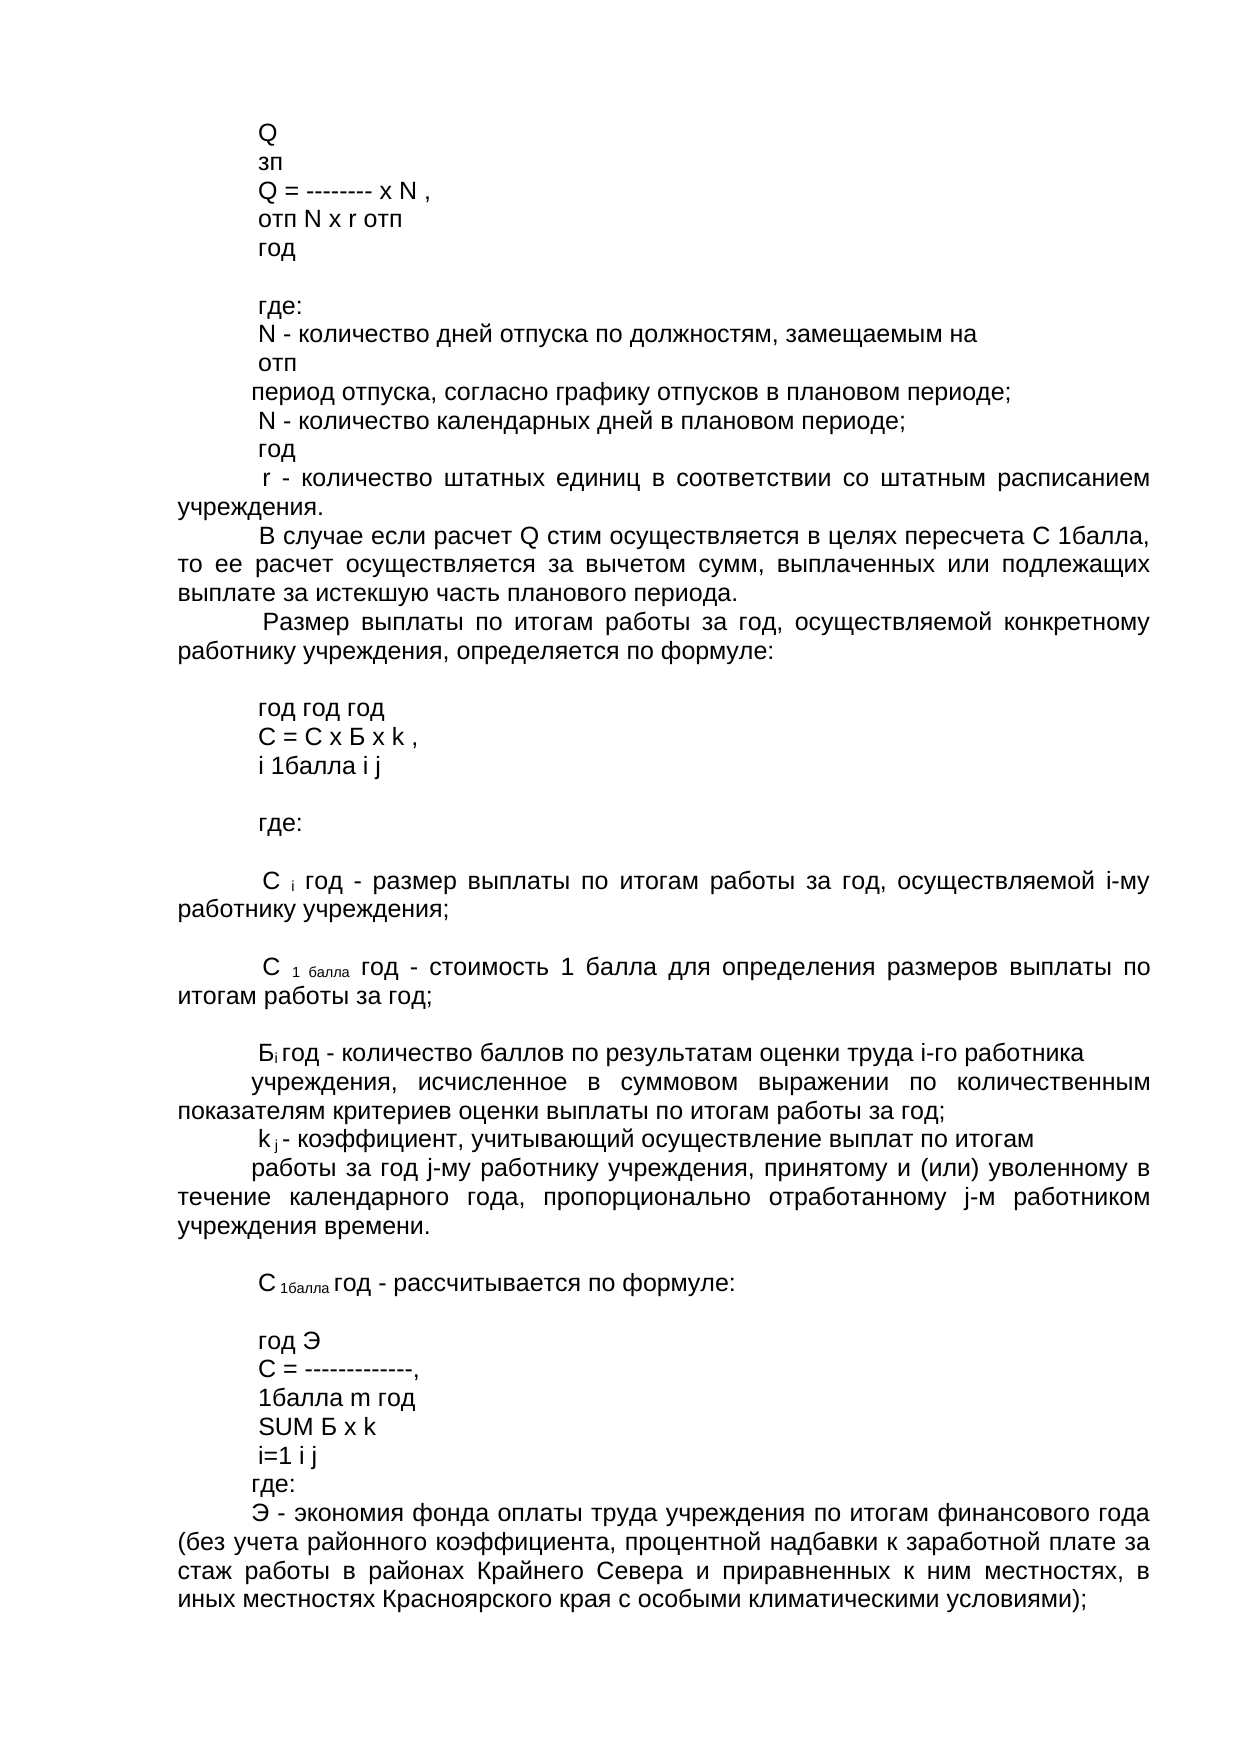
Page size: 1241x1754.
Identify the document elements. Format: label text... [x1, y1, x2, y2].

text период отпуска, согласно графику отпусков в плановом периоде; [177, 377, 1152, 406]
text C 1балла год - рассчитывается по формуле: [177, 1268, 1152, 1297]
text 1балла m год [177, 1383, 1152, 1412]
text Размер выплаты по итогам работы за год, осуществляемой конкретному работнику учреждения, определяется по формуле: [177, 607, 1152, 664]
text r - количество штатных единиц в соответствии со штатным расписанием учреждения. [177, 463, 1152, 521]
text год [177, 434, 1152, 463]
text отп [177, 348, 1152, 377]
text отп N x r отп [177, 204, 1152, 233]
text N - количество календарных дней в плановом периоде; [177, 406, 1152, 434]
text C i год - размер выплаты по итогам работы за год, осуществляемой i-му работнику учреждения; [177, 866, 1152, 923]
text Э - экономия фонда оплаты труда учреждения по итогам финансового года (без учета районного коэффициента, процентной надбавки к заработной плате за стаж работы в районах Крайнего Севера и приравненных к ним местностях, в иных местностях Красноярского края с особыми климатическими условиями); [177, 1498, 1152, 1613]
text год Э [177, 1326, 1152, 1354]
text C 1 балла год - стоимость 1 балла для определения размеров выплаты по итогам работы за год; [177, 952, 1152, 1009]
text зп [177, 147, 1152, 176]
text SUM Б x k [177, 1412, 1152, 1441]
text i=1 i j [177, 1441, 1152, 1469]
text где: [177, 291, 1152, 319]
text Бi год - количество баллов по результатам оценки труда i-го работника [177, 1038, 1152, 1067]
text N - количество дней отпуска по должностям, замещаемым на [177, 319, 1152, 348]
text В случае если расчет Q стим осуществляется в целях пересчета C 1балла, то ее расчет осуществляется за вычетом сумм, выплаченных или подлежащих выплате за истекшую часть планового периода. [177, 521, 1152, 607]
text i 1балла i j [177, 751, 1152, 779]
text C = C x Б x k , [177, 722, 1152, 751]
text работы за год j-му работнику учреждения, принятому и (или) уволенному в течение календарного года, пропорционально отработанному j-м работником учреждения времени. [177, 1153, 1152, 1239]
text год [177, 233, 1152, 262]
text C = -------------, [177, 1354, 1152, 1383]
text Q = -------- x N , [177, 176, 1152, 204]
text год год год [177, 693, 1152, 722]
text где: [177, 808, 1152, 837]
text учреждения, исчисленное в суммовом выражении по количественным показателям критериев оценки выплаты по итогам работы за год; [177, 1067, 1152, 1124]
text k j - коэффициент, учитывающий осуществление выплат по итогам [177, 1124, 1152, 1153]
text где: [177, 1469, 1152, 1498]
text Q [177, 118, 1152, 147]
